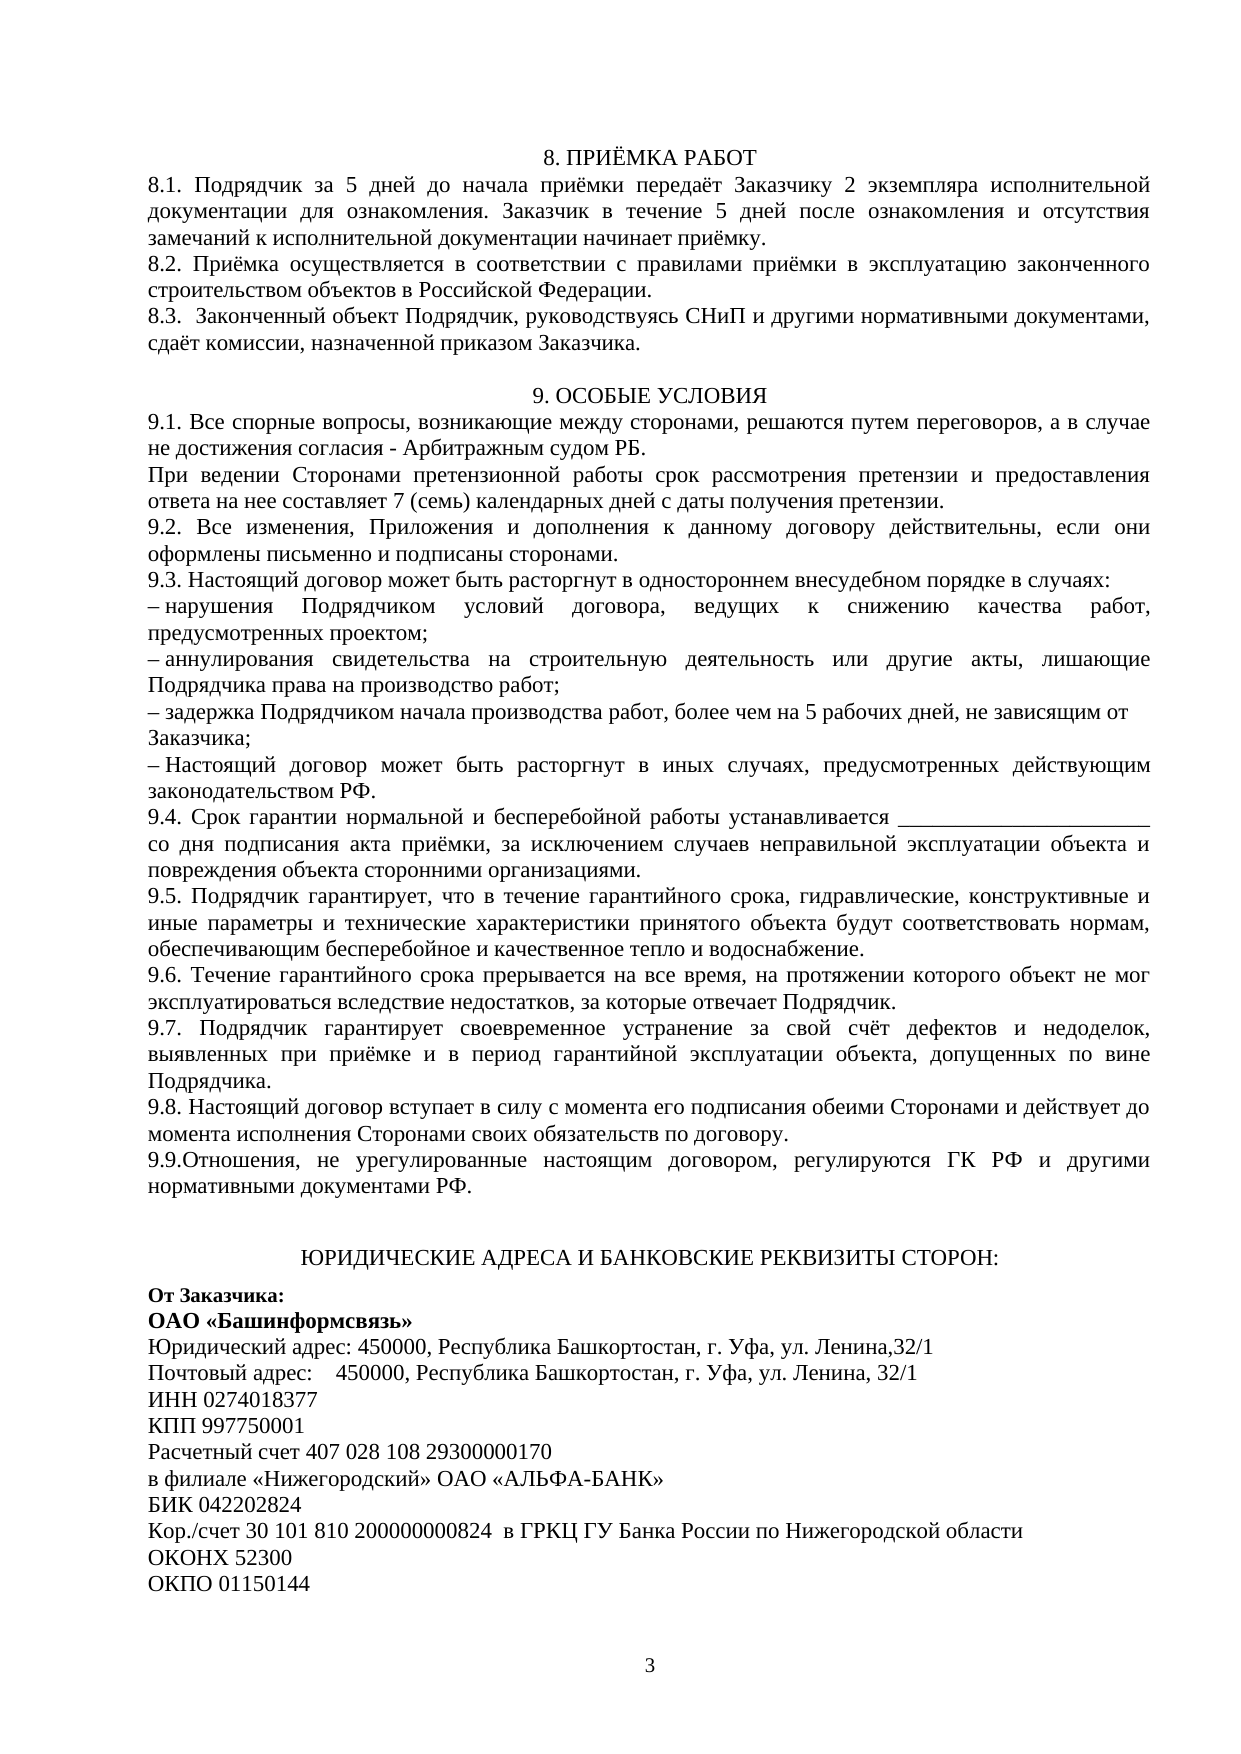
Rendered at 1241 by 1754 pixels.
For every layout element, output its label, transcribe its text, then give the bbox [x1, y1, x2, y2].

text – Настоящий договор может быть расторгнут в иных случаях, предусмотренных действующим законодательством РФ. [148, 751, 1152, 803]
text 8. ПРИЁМКА РАБОТ [148, 144, 1152, 171]
text – задержка Подрядчиком начала производства работ, более чем на 5 рабочих дней, не зависящим от Заказчика; [148, 698, 1152, 751]
text ЮРИДИЧЕСКИЕ АДРЕСА И БАНКОВСКИЕ РЕКВИЗИТЫ СТОРОН: [148, 1244, 1152, 1270]
text БИК 042202824 [148, 1491, 1152, 1517]
text 9.4. Срок гарантии нормальной и бесперебойной работы устанавливается ______________________ со дня подписания акта приёмки, за исключением случаев неправильной эксплуатации объекта и повреждения объекта сторонними организациями. [148, 803, 1152, 882]
text 9. ОСОБЫЕ УСЛОВИЯ [148, 382, 1152, 408]
text Почтовый адрес: 450000, Республика Башкортостан, г. Уфа, ул. Ленина, 32/1 [148, 1359, 1152, 1386]
text 8.3. Законченный объект Подрядчик, руководствуясь СНиП и другими нормативными документами, сдаёт комиссии, назначенной приказом Заказчика. [148, 303, 1152, 355]
text в филиале «Нижегородский» ОАО «АЛЬФА-БАНК» [148, 1465, 1152, 1491]
text 9.1. Все спорные вопросы, возникающие между сторонами, решаются путем переговоров, а в случае не достижения согласия - Арбитражным судом РБ. [148, 408, 1152, 461]
text Расчетный счет 407 028 108 29300000170 [148, 1438, 1152, 1465]
text ИНН 0274018377 [148, 1386, 1152, 1412]
text 9.3. Настоящий договор может быть расторгнут в одностороннем внесудебном порядке в случаях: [148, 566, 1152, 592]
text – аннулирования свидетельства на строительную деятельность или другие акты, лишающие Подрядчика права на производство работ; [148, 645, 1152, 698]
text 8.1. Подрядчик за 5 дней до начала приёмки передаёт Заказчику 2 экземпляра исполнительной документации для ознакомления. Заказчик в течение 5 дней после ознакомления и отсутствия замечаний к исполнительной документации начинает приёмку. [148, 171, 1152, 250]
text ОАО «Башинформсвязь» [148, 1307, 1152, 1333]
text ОКОНХ 52300 [148, 1544, 1152, 1570]
text 9.6. Течение гарантийного срока прерывается на все время, на протяжении которого объект не мог эксплуатироваться вследствие недостатков, за которые отвечает Подрядчик. [148, 961, 1152, 1014]
text Кор./счет 30 101 810 200000000824 в ГРКЦ ГУ Банка России по Нижегородской области [148, 1517, 1152, 1544]
text ОКПО 01150144 [148, 1570, 1152, 1597]
text 9.7. Подрядчик гарантирует своевременное устранение за свой счёт дефектов и недоделок, выявленных при приёмке и в период гарантийной эксплуатации объекта, допущенных по вине Подрядчика. [148, 1014, 1152, 1093]
text От Заказчика: [148, 1283, 1152, 1307]
text КПП 997750001 [148, 1412, 1152, 1438]
text Юридический адрес: 450000, Республика Башкортостан, г. Уфа, ул. Ленина,32/1 [148, 1333, 1152, 1359]
text 8.2. Приёмка осуществляется в соответствии с правилами приёмки в эксплуатацию законченного строительством объектов в Российской Федерации. [148, 250, 1152, 303]
text 9.9.Отношения, не урегулированные настоящим договором, регулируются ГК РФ и другими нормативными документами РФ. [148, 1146, 1152, 1199]
text 9.5. Подрядчик гарантирует, что в течение гарантийного срока, гидравлические, конструктивные и иные параметры и технические характеристики принятого объекта будут соответствовать нормам, обеспечивающим бесперебойное и качественное тепло и водоснабжение. [148, 882, 1152, 961]
text – нарушения Подрядчиком условий договора, ведущих к снижению качества работ, предусмотренных проектом; [148, 592, 1152, 645]
text 9.8. Настоящий договор вступает в силу с момента его подписания обеими Сторонами и действует до момента исполнения Сторонами своих обязательств по договору. [148, 1093, 1152, 1146]
text 9.2. Все изменения, Приложения и дополнения к данному договору действительны, если они оформлены письменно и подписаны сторонами. [148, 513, 1152, 566]
text При ведении Сторонами претензионной работы срок рассмотрения претензии и предоставления ответа на нее составляет 7 (семь) календарных дней с даты получения претензии. [148, 461, 1152, 513]
